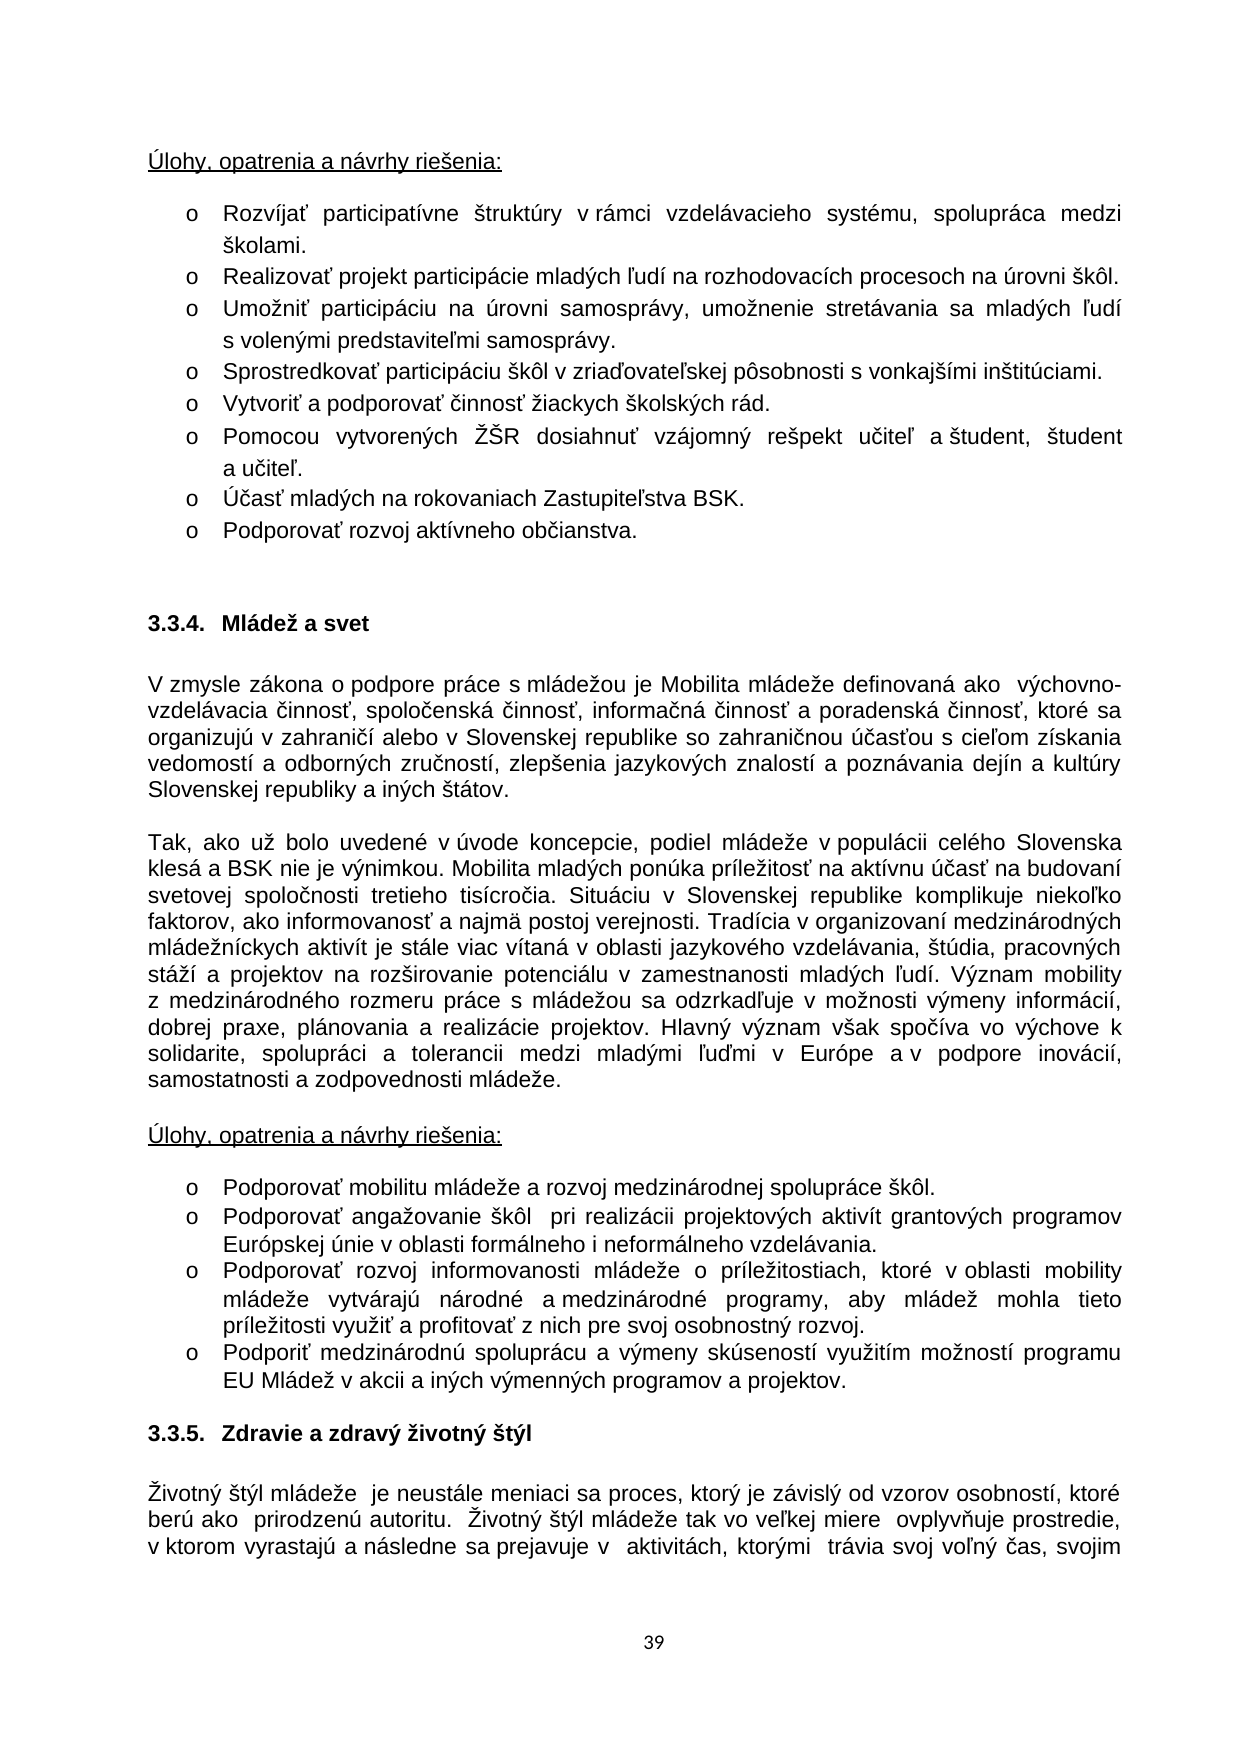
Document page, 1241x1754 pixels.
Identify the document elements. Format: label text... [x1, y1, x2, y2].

text Úlohy, opatrenia a návrhy riešenia: [148, 1122, 1122, 1148]
text V zmysle zákona o podpore práce s mládežou je Mobilita mládeže definovaná ako výchovno-vzdelávacia činnosť, spoločenská činnosť, informačná činnosť a poradenská činnosť, ktoré sa organizujú v zahraničí alebo v Slovenskej republike so zahraničnou účasťou s cieľom získania vedomostí a odborných zručností, zlepšenia jazykových znalostí a poznávania dejín a kultúry Slovenskej republiky a iných štátov. [148, 671, 1122, 803]
list Rozvíjať participatívne štruktúry v rámci vzdelávacieho systému, spolupráca medzi školami. [185, 200, 1122, 259]
list Pomocou vytvorených ŽŠR dosiahnuť vzájomný rešpekt učiteľ a študent, študent a učiteľ. [185, 423, 1122, 481]
text Tak, ako už bolo uvedené v úvode koncepcie, podiel mládeže v populácii celého Slovenska klesá a BSK nie je výnimkou. Mobilita mladých ponúka príležitosť na aktívnu účasť na budovaní svetovej spoločnosti tretieho tisícročia. Situáciu v Slovenskej republike komplikuje niekoľko faktorov, ako informovanosť a najmä postoj verejnosti. Tradícia v organizovaní medzinárodných mládežníckych aktivít je stále viac vítaná v oblasti jazykového vzdelávania, štúdia, pracovných stáží a projektov na rozširovanie potenciálu v zamestnanosti mladých ľudí. Význam mobility z medzinárodného rozmeru práce s mládežou sa odzrkadľuje v možnosti výmeny informácií, dobrej praxe, plánovania a realizácie projektov. Hlavný význam však spočíva vo výchove k solidarite, spolupráci a tolerancii medzi mladými ľuďmi v Európe a v podpore inovácií, samostatnosti a zodpovednosti mládeže. [148, 829, 1122, 1092]
list Realizovať projekt participácie mladých ľudí na rozhodovacích procesoch na úrovni škôl. [185, 263, 1122, 291]
list Podporovať mobilitu mládeže a rozvoj medzinárodnej spolupráce škôl. [185, 1174, 1122, 1203]
list Vytvoriť a podporovať činnosť žiackych školských rád. [185, 390, 1122, 418]
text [148, 1480, 1122, 1559]
list Podporovať angažovanie škôl pri realizácii projektových aktivít grantových programov Európskej únie v oblasti formálneho i neformálneho vzdelávania. [185, 1203, 1122, 1257]
list Sprostredkovať participáciu škôl v zriaďovateľskej pôsobnosti s vonkajšími inštitúciami. [185, 358, 1122, 386]
text Úlohy, opatrenia a návrhy riešenia: [148, 148, 1122, 174]
list Zdravie a zdravý životný štýl [148, 1419, 1122, 1446]
list Účasť mladých na rokovaniach Zastupiteľstva BSK. [185, 485, 1122, 513]
list Mládež a svet [148, 610, 1122, 637]
list Podporovať rozvoj informovanosti mládeže o príležitostiach, ktoré v oblasti mobility mládeže vytvárajú národné a medzinárodné programy, aby mládež mohla tieto príležitosti využiť a profitovať z nich pre svoj osobnostný rozvoj. [185, 1257, 1122, 1338]
list Podporiť medzinárodnú spoluprácu a výmeny skúseností využitím možností programu EU Mládež v akcii a iných výmenných programov a projektov. [185, 1338, 1122, 1393]
list Umožniť participáciu na úrovni samosprávy, umožnenie stretávania sa mladých ľudí s volenými predstaviteľmi samosprávy. [185, 295, 1122, 354]
list Podporovať rozvoj aktívneho občianstva. [185, 517, 1122, 546]
